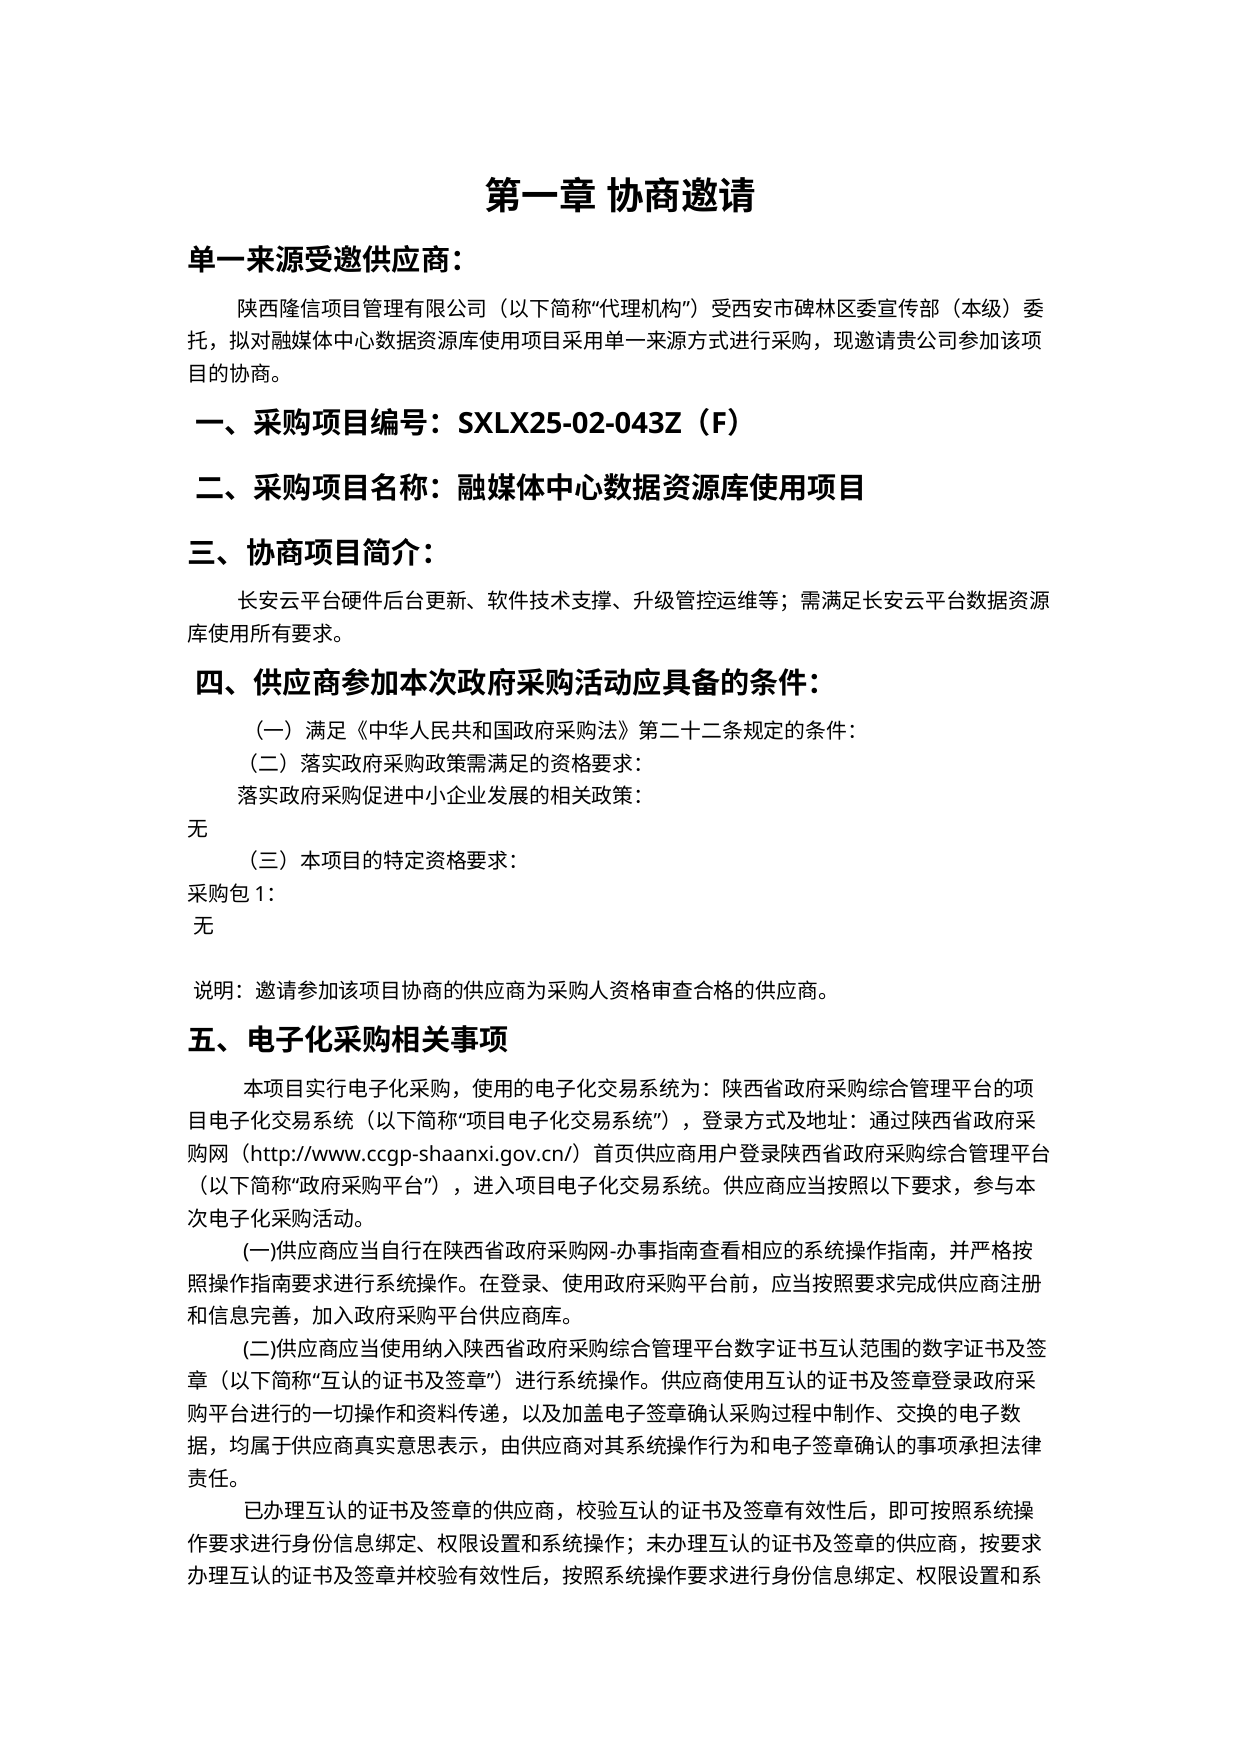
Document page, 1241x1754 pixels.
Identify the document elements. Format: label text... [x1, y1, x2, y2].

text 落实政府采购促进中小企业发展的相关政策： [187, 779, 1053, 812]
text （二）落实政府采购政策需满足的资格要求： [187, 747, 1053, 779]
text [187, 1494, 1053, 1592]
text 四、供应商参加本次政府采购活动应具备的条件： [187, 649, 1053, 714]
text 长安云平台硬件后台更新、软件技术支撑、升级管控运维等；需满足长安云平台数据资源库使用所有要求。 [187, 584, 1053, 649]
text 二、采购项目名称：融媒体中心数据资源库使用项目 [187, 454, 1053, 519]
text 无 [187, 909, 1053, 942]
text 说明：邀请参加该项目协商的供应商为采购人资格审查合格的供应商。 [187, 942, 1053, 1007]
text 无 [187, 812, 1053, 844]
text 本项目实行电子化采购，使用的电子化交易系统为：陕西省政府采购综合管理平台的项目电子化交易系统（以下简称“项目电子化交易系统”），登录方式及地址：通过陕西省政府采购网（http://www.ccgp-shaanxi.gov.cn/）首页供应商用户登录陕西省政府采购综合管理平台（以下简称“政府采购平台”），进入项目电子化交易系统。供应商应当按照以下要求，参与本次电子化采购活动。 [187, 1072, 1053, 1234]
text (二)供应商应当使用纳入陕西省政府采购综合管理平台数字证书互认范围的数字证书及签章（以下简称“互认的证书及签章”）进行系统操作。供应商使用互认的证书及签章登录政府采购平台进行的一切操作和资料传递，以及加盖电子签章确认采购过程中制作、交换的电子数据，均属于供应商真实意思表示，由供应商对其系统操作行为和电子签章确认的事项承担法律责任。 [187, 1332, 1053, 1494]
text 陕西隆信项目管理有限公司（以下简称“代理机构”）受西安市碑林区委宣传部（本级）委托，拟对融媒体中心数据资源库使用项目采用单一来源方式进行采购，现邀请贵公司参加该项目的协商。 [187, 292, 1053, 389]
text 第一章 协商邀请 [187, 162, 1053, 227]
text 五、电子化采购相关事项 [187, 1007, 1053, 1072]
text 一、采购项目编号：SXLX25-02-043Z（F） [187, 389, 1053, 454]
text （三）本项目的特定资格要求： [187, 844, 1053, 877]
text 三、协商项目简介： [187, 519, 1053, 584]
text 采购包1： [187, 877, 1053, 909]
text （一）满足《中华人民共和国政府采购法》第二十二条规定的条件： [187, 714, 1053, 747]
text 单一来源受邀供应商： [187, 227, 1053, 292]
text (一)供应商应当自行在陕西省政府采购网-办事指南查看相应的系统操作指南，并严格按照操作指南要求进行系统操作。在登录、使用政府采购平台前，应当按照要求完成供应商注册和信息完善，加入政府采购平台供应商库。 [187, 1234, 1053, 1332]
